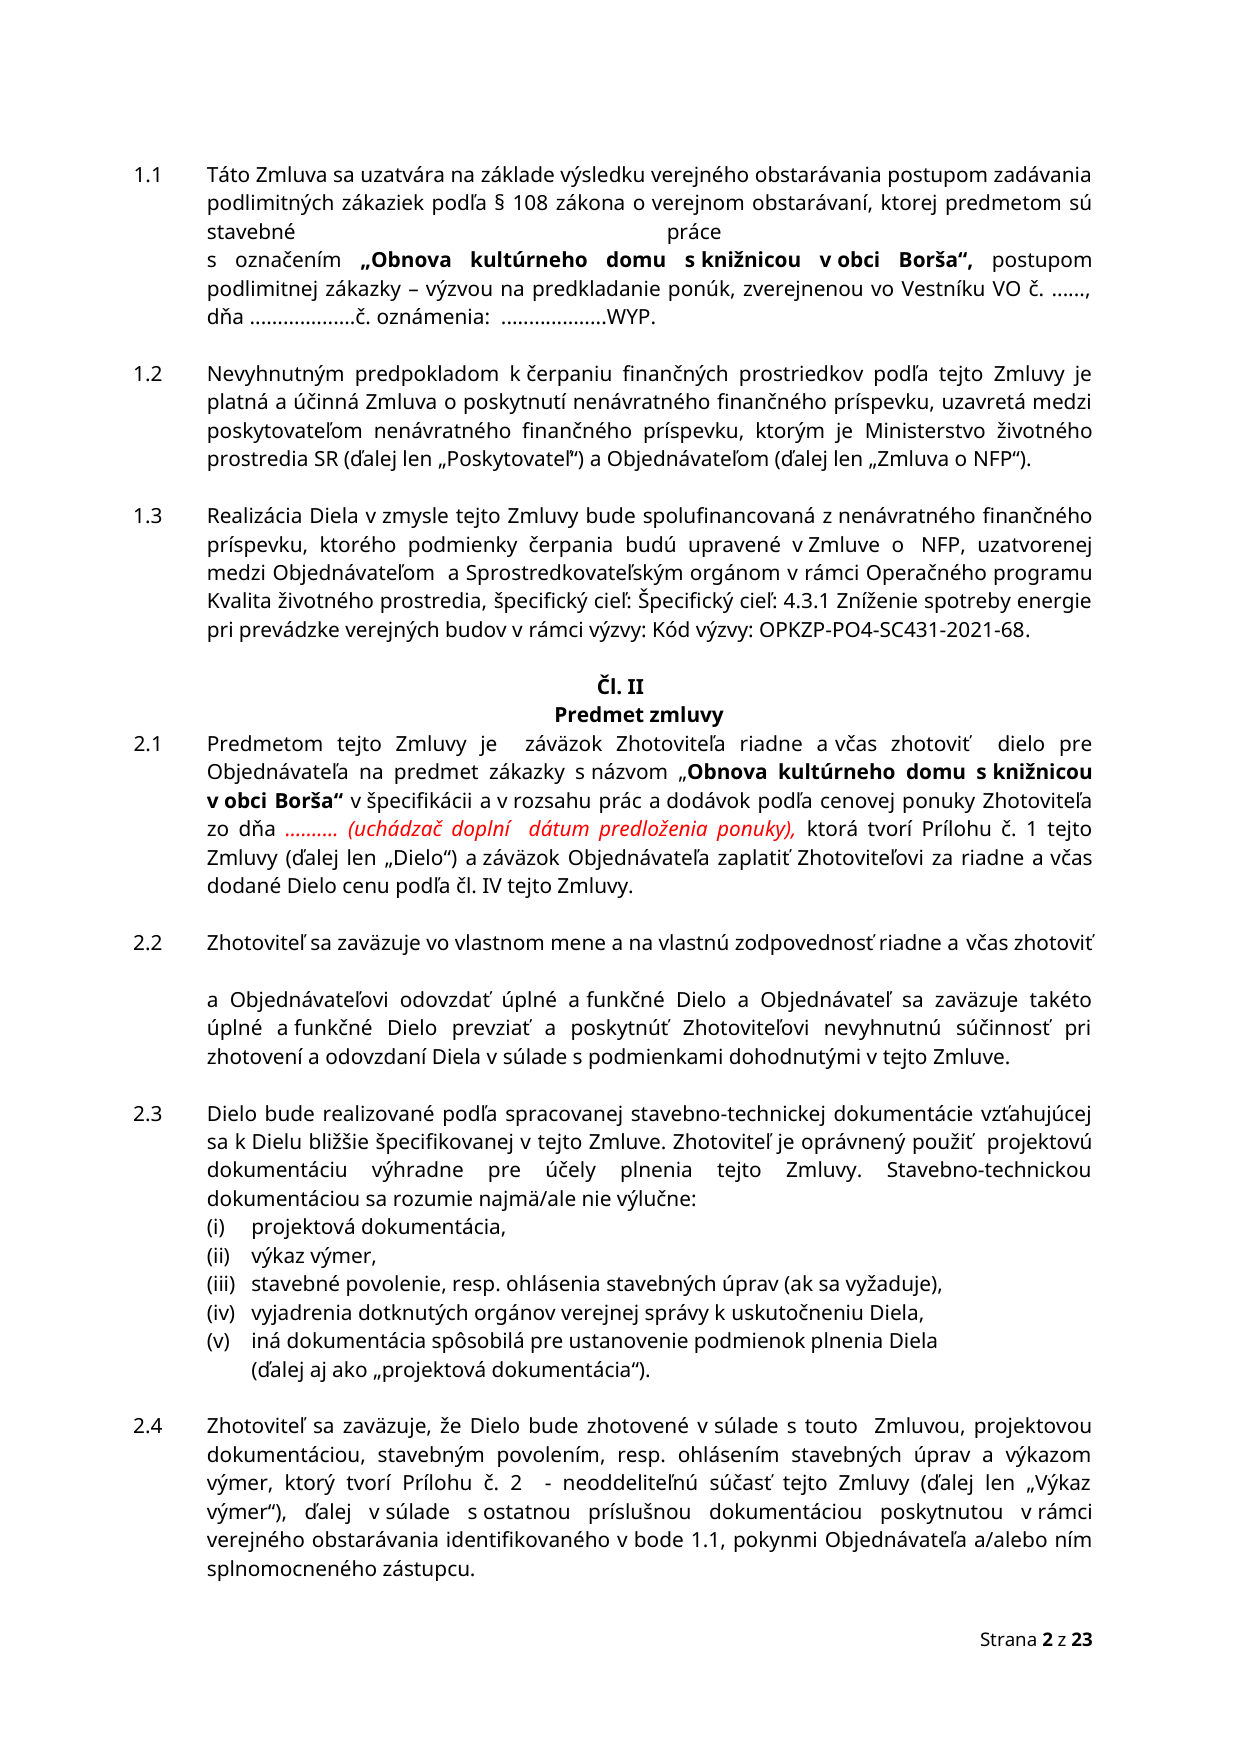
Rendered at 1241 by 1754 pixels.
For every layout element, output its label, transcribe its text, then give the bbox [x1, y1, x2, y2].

list iná dokumentácia spôsobilá pre ustanovenie podmienok plnenia Diela [207, 1326, 1093, 1355]
text 1.1 Táto Zmluva sa uzatvára na základe výsledku verejného obstarávania postupom zadávania podlimitných zákaziek podľa § 108 zákona o verejnom obstarávaní, ktorej predmetom sú stavebné práce s označením „Obnova kultúrneho domu s knižnicou v obci Borša“, postupom podlimitnej zákazky – výzvou na predkladanie ponúk, zverejnenou vo Vestníku VO č. ......, dňa ...................č. oznámenia: ...................WYP. [133, 160, 1093, 331]
list výkaz výmer, [207, 1241, 1093, 1269]
text 1.3 Realizácia Diela v zmysle tejto Zmluvy bude spolufinancovaná z nenávratného finančného príspevku, ktorého podmienky čerpania budú upravené v Zmluve o NFP, uzatvorenej medzi Objednávateľom a Sprostredkovateľským orgánom v rámci Operačného programu Kvalita životného prostredia, špecifický cieľ: Špecifický cieľ: 4.3.1 Zníženie spotreby energie pri prevádzke verejných budov v rámci výzvy: Kód výzvy: OPKZP-PO4-SC431-2021-68. [133, 501, 1093, 643]
text Čl. II [148, 672, 1093, 701]
list vyjadrenia dotknutých orgánov verejnej správy k uskutočneniu Diela, [207, 1298, 1093, 1326]
text 2.4 Zhotoviteľ sa zaväzuje, že Dielo bude zhotovené v súlade s touto Zmluvou, projektovou dokumentáciou, stavebným povolením, resp. ohlásením stavebných úprav a výkazom výmer, ktorý tvorí Prílohu č. 2 - neoddeliteľnú súčasť tejto Zmluvy (ďalej len „Výkaz výmer“), ďalej v súlade s ostatnou príslušnou dokumentáciou poskytnutou v rámci verejného obstarávania identifikovaného v bode 1.1, pokynmi Objednávateľa a/alebo ním splnomocneného zástupcu. [133, 1412, 1093, 1582]
text 1.2 Nevyhnutným predpokladom k čerpaniu finančných prostriedkov podľa tejto Zmluvy je platná a účinná Zmluva o poskytnutí nenávratného finančného príspevku, uzavretá medzi poskytovateľom nenávratného finančného príspevku, ktorým je Ministerstvo životného prostredia SR (ďalej len „Poskytovateľ“) a Objednávateľom (ďalej len „Zmluva o NFP“). [133, 359, 1093, 473]
list stavebné povolenie, resp. ohlásenia stavebných úprav (ak sa vyžaduje), [207, 1269, 1093, 1298]
text Predmet zmluvy [185, 701, 1093, 729]
list projektová dokumentácia, [207, 1212, 1093, 1241]
text 2.1 Predmetom tejto Zmluvy je záväzok Zhotoviteľa riadne a včas zhotoviť dielo pre Objednávateľa na predmet zákazky s názvom „Obnova kultúrneho domu s knižnicou v obci Borša“ v špecifikácii a v rozsahu prác a dodávok podľa cenovej ponuky Zhotoviteľa zo dňa .......... (uchádzač doplní dátum predloženia ponuky), ktorá tvorí Prílohu č. 1 tejto Zmluvy (ďalej len „Dielo“) a záväzok Objednávateľa zaplatiť Zhotoviteľovi za riadne a včas dodané Dielo cenu podľa čl. IV tejto Zmluvy. [133, 729, 1093, 900]
text (ďalej aj ako „projektová dokumentácia“). [251, 1355, 1093, 1383]
text 2.3 Dielo bude realizované podľa spracovanej stavebno-technickej dokumentácie vzťahujúcej sa k Dielu bližšie špecifikovanej v tejto Zmluve. Zhotoviteľ je oprávnený použiť projektovú dokumentáciu výhradne pre účely plnenia tejto Zmluvy. Stavebno-technickou dokumentáciou sa rozumie najmä/ale nie výlučne: [133, 1099, 1093, 1212]
text 2.2 Zhotoviteľ sa zaväzuje vo vlastnom mene a na vlastnú zodpovednosť riadne a včas zhotoviť a Objednávateľovi odovzdať úplné a funkčné Dielo a Objednávateľ sa zaväzuje takéto úplné a funkčné Dielo prevziať a poskytnúť Zhotoviteľovi nevyhnutnú súčinnosť pri zhotovení a odovzdaní Diela v súlade s podmienkami dohodnutými v tejto Zmluve. [133, 928, 1093, 1070]
